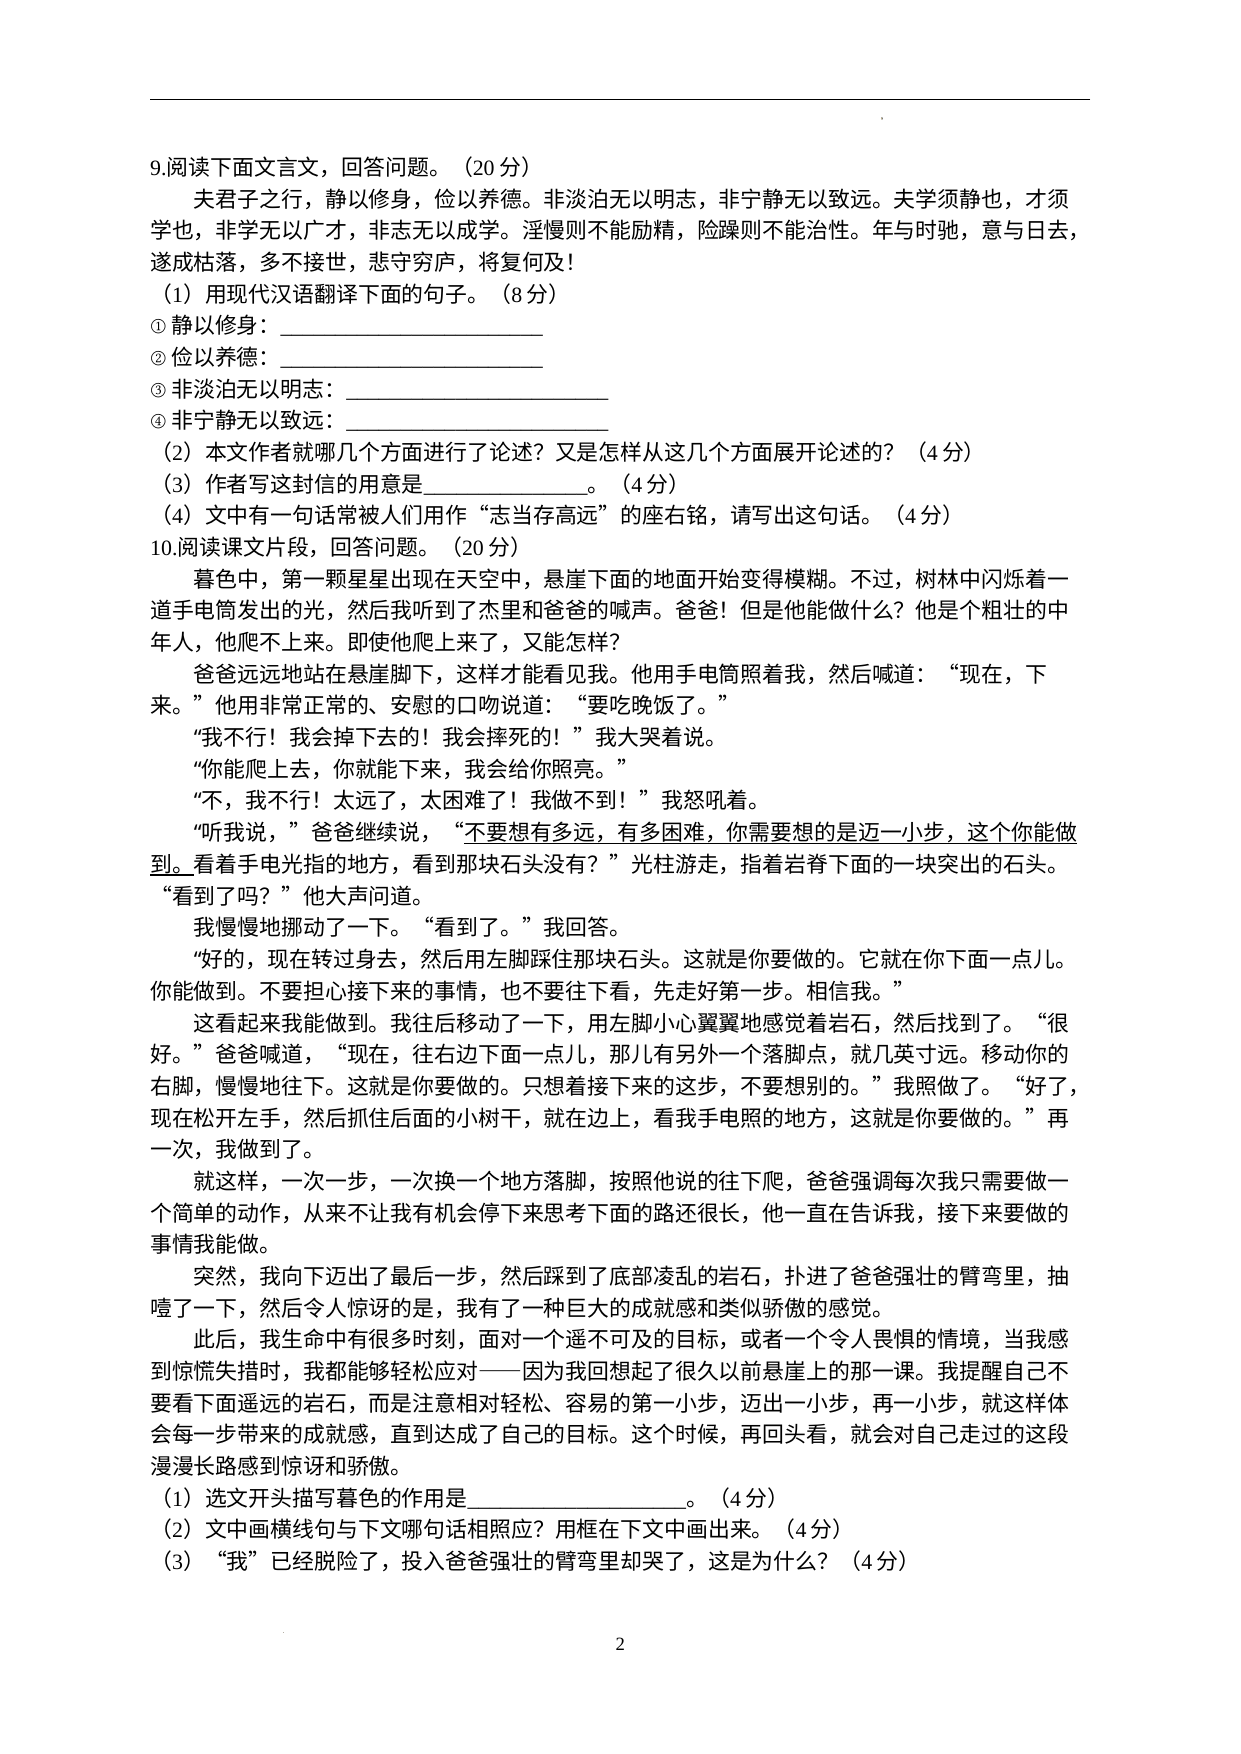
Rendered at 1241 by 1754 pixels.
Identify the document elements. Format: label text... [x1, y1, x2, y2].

text （2）本文作者就哪几个方面进行了论述？又是怎样从这几个方面展开论述的？（4分） [150, 435, 1090, 467]
text “好的，现在转过身去，然后用左脚踩住那块石头。这就是你要做的。它就在你下面一点儿。你能做到。不要担心接下来的事情，也不要往下看，先走好第一步。相信我。” [150, 942, 1090, 1006]
text “听我说，”爸爸继续说，“不要想有多远，有多困难，你需要想的是迈一小步，这个你能做到。看着手电光指的地方，看到那块石头没有？”光柱游走，指着岩脊下面的一块突出的石头。“看到了吗？”他大声问道。 [150, 815, 1090, 910]
text 爸爸远远地站在悬崖脚下，这样才能看见我。他用手电筒照着我，然后喊道：“现在，下来。”他用非常正常的、安慰的口吻说道：“要吃晚饭了。” [150, 657, 1090, 720]
text （1）用现代汉语翻译下面的句子。（8分） [150, 277, 1090, 308]
text 9.阅读下面文言文，回答问题。（20分） [150, 150, 1090, 182]
text 夫君子之行，静以修身，俭以养德。非淡泊无以明志，非宁静无以致远。夫学须静也，才须学也，非学无以广才，非志无以成学。淫慢则不能励精，险躁则不能治性。年与时驰，意与日去，遂成枯落，多不接世，悲守穷庐，将复何及！ [150, 182, 1090, 277]
text “你能爬上去，你就能下来，我会给你照亮。” [150, 752, 1090, 783]
text ③非淡泊无以明志：________________________ [150, 372, 1090, 403]
text ②俭以养德：________________________ [150, 340, 1090, 372]
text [150, 1322, 1090, 1576]
text 暮色中，第一颗星星出现在天空中，悬崖下面的地面开始变得模糊。不过，树林中闪烁着一道手电筒发出的光，然后我听到了杰里和爸爸的喊声。爸爸！但是他能做什么？他是个粗壮的中年人，他爬不上来。即使他爬上来了，又能怎样？ [150, 562, 1090, 657]
text 就这样，一次一步，一次换一个地方落脚，按照他说的往下爬，爸爸强调每次我只需要做一个简单的动作，从来不让我有机会停下来思考下面的路还很长，他一直在告诉我，接下来要做的事情我能做。 [150, 1164, 1090, 1259]
text （3）作者写这封信的用意是_______________。（4分） [150, 467, 1090, 498]
text ①静以修身：________________________ [150, 308, 1090, 340]
text 突然，我向下迈出了最后一步，然后踩到了底部凌乱的岩石，扑进了爸爸强壮的臂弯里，抽噎了一下，然后令人惊讶的是，我有了一种巨大的成就感和类似骄傲的感觉。 [150, 1259, 1090, 1322]
text ④非宁静无以致远：________________________ [150, 403, 1090, 435]
text 10.阅读课文片段，回答问题。（20分） [150, 530, 1090, 562]
text 这看起来我能做到。我往后移动了一下，用左脚小心翼翼地感觉着岩石，然后找到了。“很好。”爸爸喊道，“现在，往右边下面一点儿，那儿有另外一个落脚点，就几英寸远。移动你的右脚，慢慢地往下。这就是你要做的。只想着接下来的这步，不要想别的。”我照做了。“好了，现在松开左手，然后抓住后面的小树干，就在边上，看我手电照的地方，这就是你要做的。”再一次，我做到了。 [150, 1006, 1090, 1164]
text （4）文中有一句话常被人们用作“志当存高远”的座右铭，请写出这句话。（4分） [150, 498, 1090, 530]
text “我不行！我会掉下去的！我会摔死的！”我大哭着说。 [150, 720, 1090, 752]
text 我慢慢地挪动了一下。“看到了。”我回答。 [150, 910, 1090, 942]
text “不，我不行！太远了，太困难了！我做不到！”我怒吼着。 [150, 783, 1090, 815]
